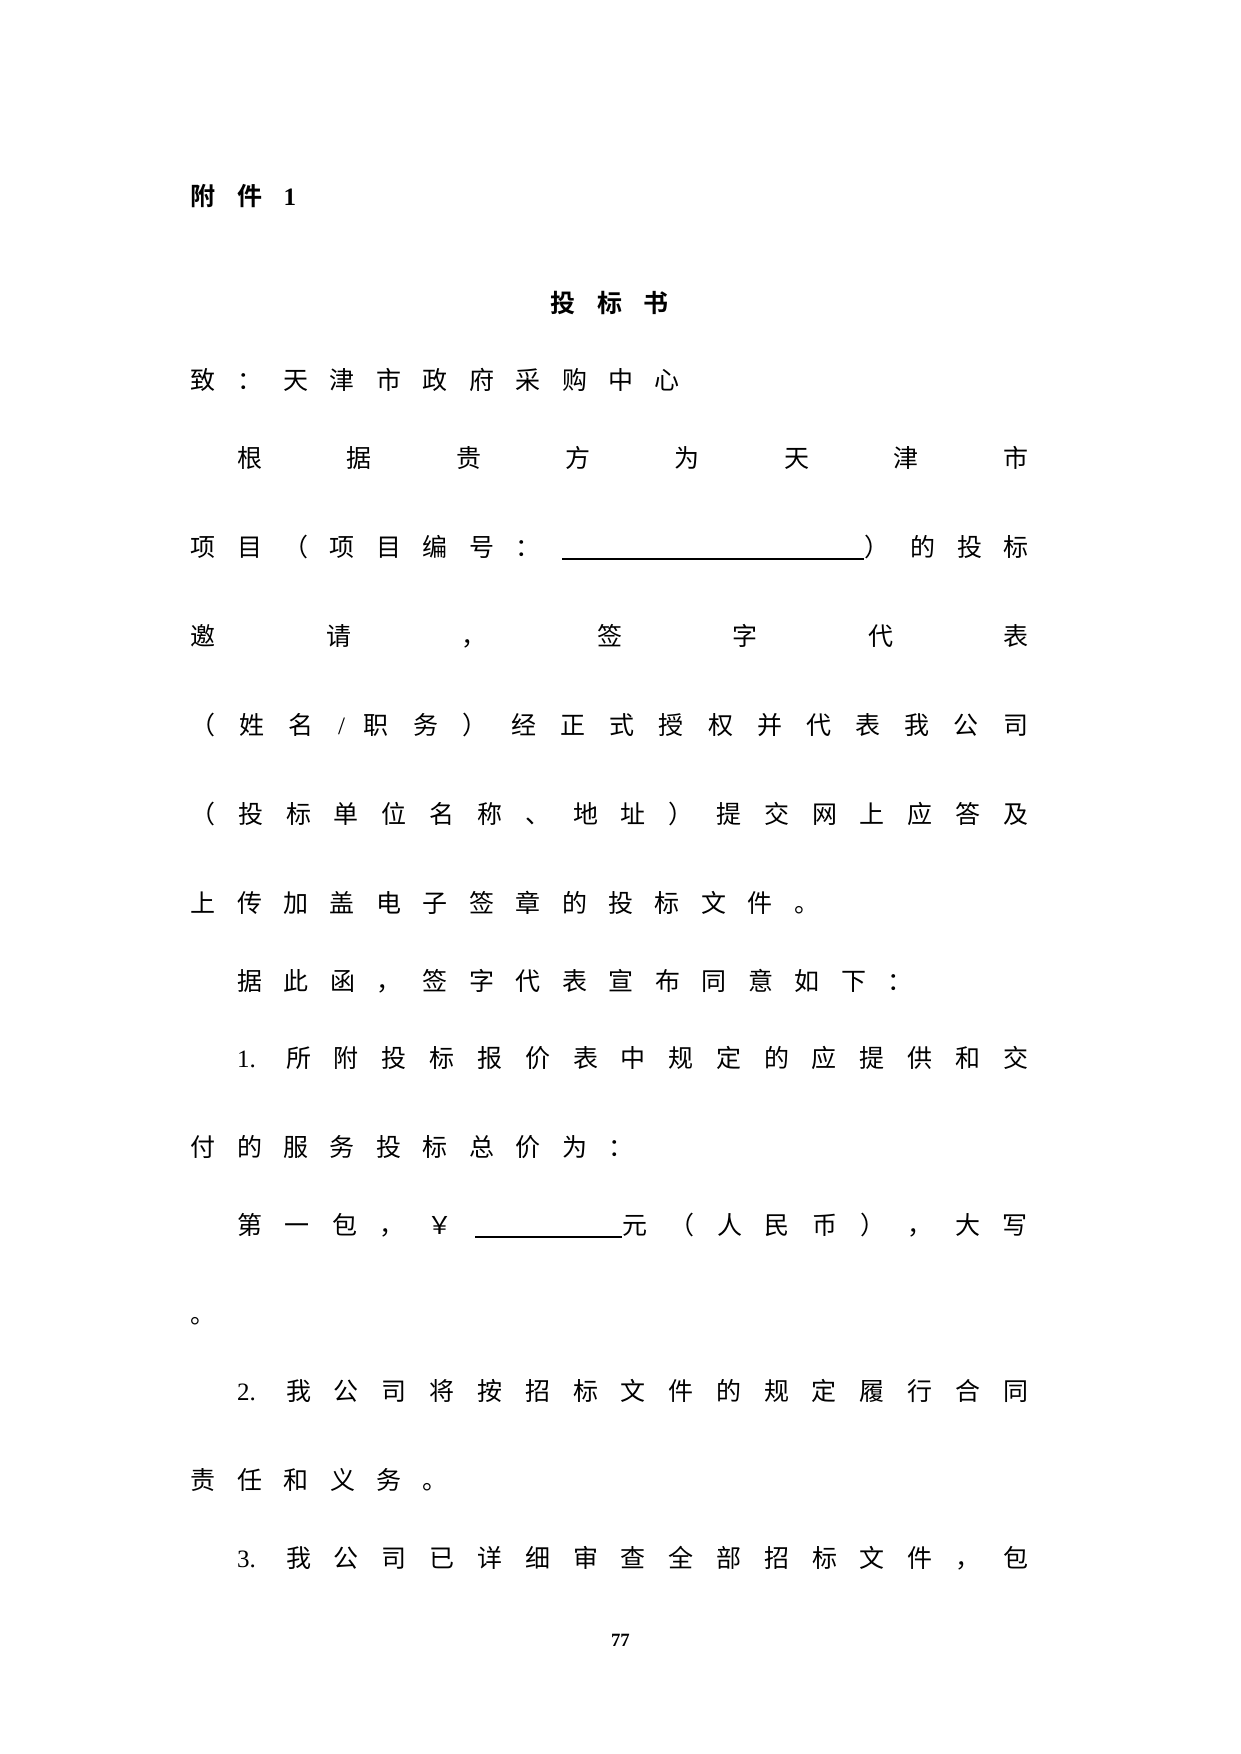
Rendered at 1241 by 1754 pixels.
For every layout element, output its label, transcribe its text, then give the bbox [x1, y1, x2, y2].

text 据此函，签字代表宣布同意如下： [190, 949, 1050, 1009]
text 投标书 [190, 272, 1050, 331]
text 1. 所附投标报价表中规定的应提供和交付的服务投标总价为： [190, 1027, 1050, 1175]
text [190, 1527, 1050, 1586]
text 根据贵方为天津市 项目（项目编号： ）的投标邀请，签字代表 （姓名/职务）经正式授权并代表我公司 （投标单位名称、地址）提交网上应答及上传加盖电子签章的投标文件。 [190, 427, 1050, 931]
text 附件1 [190, 164, 1050, 224]
text 2. 我公司将按招标文件的规定履行合同责任和义务。 [190, 1360, 1050, 1508]
text 致：天津市政府采购中心 [190, 349, 1050, 408]
text 第一包，￥ 元（人民币），大写 。 [190, 1193, 1050, 1342]
